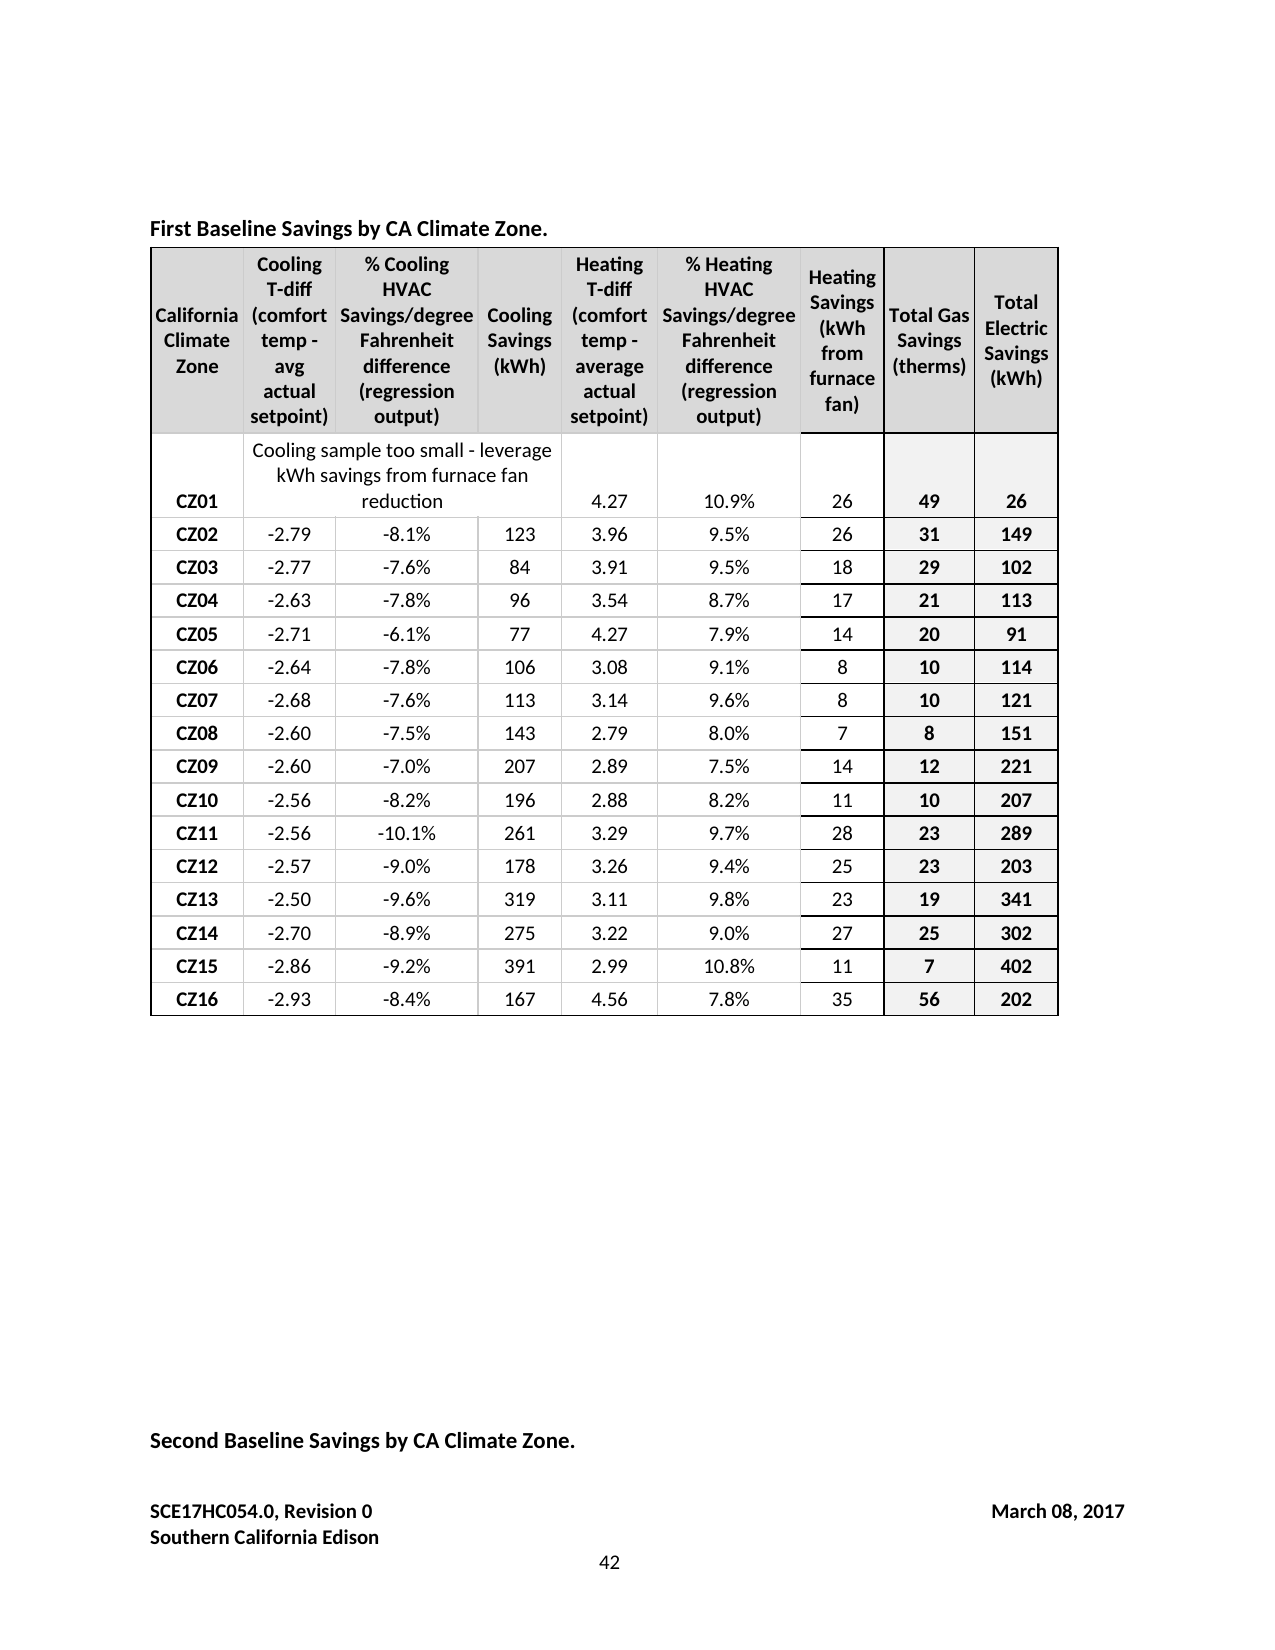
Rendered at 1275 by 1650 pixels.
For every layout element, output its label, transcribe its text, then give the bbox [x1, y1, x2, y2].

table_cell CZ16 [152, 983, 243, 1015]
table_cell 35 [801, 983, 883, 1015]
table_cell -2.70 [244, 917, 335, 948]
table_cell 14 [801, 618, 883, 649]
table_header Total Electric Savings (kWh) [975, 248, 1057, 432]
table_cell 26 [975, 434, 1057, 516]
table_cell 8 [801, 684, 883, 716]
table_cell 402 [975, 950, 1057, 982]
table_cell 26 [801, 434, 883, 516]
table_cell CZ03 [152, 551, 243, 583]
table_cell 20 [885, 618, 974, 649]
table_cell -2.86 [244, 950, 335, 982]
table_cell CZ06 [152, 651, 243, 682]
table_cell -2.50 [244, 883, 335, 915]
table_cell 3.08 [562, 651, 657, 682]
table_cell 26 [801, 518, 883, 549]
table_cell 28 [801, 817, 883, 849]
table_cell 12 [885, 751, 974, 782]
table_cell -2.77 [244, 551, 335, 583]
table_header Heating T-diff (comfort temp - average actual setpoint) [562, 248, 657, 432]
table_cell 10 [885, 784, 974, 815]
table_cell 29 [885, 551, 974, 583]
table_cell 14 [801, 751, 883, 782]
table_cell 7 [885, 950, 974, 982]
table_cell Cooling sample too small - leverage kWh savings from furnace fan reduction [244, 434, 561, 516]
table_cell 3.22 [562, 917, 657, 948]
table_cell CZ12 [152, 850, 243, 882]
table_cell 149 [975, 518, 1057, 549]
table_cell 123 [479, 518, 561, 549]
table_cell 9.5% [658, 518, 800, 549]
table_cell 2.99 [562, 950, 657, 982]
text Second Baseline Savings by CA Climate Zone. [150, 1426, 928, 1454]
table_cell 84 [479, 551, 561, 583]
table_cell 275 [479, 917, 561, 948]
table_cell -2.60 [244, 751, 335, 782]
table_cell 3.96 [562, 518, 657, 549]
table_cell -2.63 [244, 585, 335, 616]
table_cell 23 [885, 817, 974, 849]
table_header Heating Savings (kWh from furnace fan) [801, 248, 883, 432]
table_cell -7.0% [336, 751, 477, 782]
table_cell -8.1% [336, 518, 477, 549]
table_cell 3.11 [562, 883, 657, 915]
table_cell 196 [479, 784, 561, 815]
table_cell 341 [975, 883, 1057, 915]
table_cell -2.60 [244, 717, 335, 749]
table_cell CZ11 [152, 817, 243, 849]
table_header Total Gas Savings (therms) [885, 248, 974, 432]
table_cell -8.2% [336, 784, 477, 815]
table_cell 8 [801, 651, 883, 682]
table_cell 121 [975, 684, 1057, 716]
table_cell -8.9% [336, 917, 477, 948]
table_cell -2.56 [244, 784, 335, 815]
table_header Cooling Savings (kWh) [479, 248, 561, 432]
table_cell CZ10 [152, 784, 243, 815]
table_cell -6.1% [336, 618, 477, 649]
table_cell 261 [479, 817, 561, 849]
table_cell 207 [975, 784, 1057, 815]
table_cell -2.93 [244, 983, 335, 1015]
table_cell 391 [479, 950, 561, 982]
table_cell CZ13 [152, 883, 243, 915]
table_cell CZ14 [152, 917, 243, 948]
table_cell CZ15 [152, 950, 243, 982]
table_cell 11 [801, 950, 883, 982]
table_cell 10.8% [658, 950, 800, 982]
table_cell 56 [885, 983, 974, 1015]
table_cell 96 [479, 585, 561, 616]
table_cell 25 [801, 850, 883, 882]
table_cell -2.57 [244, 850, 335, 882]
table_cell 151 [975, 717, 1057, 749]
table_cell -10.1% [336, 817, 477, 849]
table_cell 2.79 [562, 717, 657, 749]
table_cell -7.8% [336, 651, 477, 682]
table_cell 3.91 [562, 551, 657, 583]
table_cell 8.7% [658, 585, 800, 616]
table_cell 3.54 [562, 585, 657, 616]
table_cell -2.64 [244, 651, 335, 682]
table_cell 10 [885, 684, 974, 716]
table_cell 27 [801, 917, 883, 948]
table_cell 113 [479, 684, 561, 716]
table_cell 167 [479, 983, 561, 1015]
table_cell 202 [975, 983, 1057, 1015]
table_header % Cooling HVAC Savings/degree Fahrenheit difference (regression output) [336, 248, 477, 432]
table_cell 7.9% [658, 618, 800, 649]
table_cell 4.27 [562, 434, 657, 516]
table_cell 102 [975, 551, 1057, 583]
table_cell 289 [975, 817, 1057, 849]
table_cell 7.5% [658, 751, 800, 782]
table_cell 9.6% [658, 684, 800, 716]
table_cell 31 [885, 518, 974, 549]
table_cell 8.2% [658, 784, 800, 815]
table_cell 143 [479, 717, 561, 749]
table_cell 21 [885, 585, 974, 616]
table_cell 2.88 [562, 784, 657, 815]
table_cell 9.1% [658, 651, 800, 682]
table_cell 8 [885, 717, 974, 749]
table_cell 3.14 [562, 684, 657, 716]
table_cell 9.4% [658, 850, 800, 882]
table_cell 9.8% [658, 883, 800, 915]
table_cell 302 [975, 917, 1057, 948]
table_cell 178 [479, 850, 561, 882]
table_cell CZ08 [152, 717, 243, 749]
table_cell -7.5% [336, 717, 477, 749]
table_cell 221 [975, 751, 1057, 782]
table_cell 23 [801, 883, 883, 915]
table_cell 3.26 [562, 850, 657, 882]
table_cell -2.68 [244, 684, 335, 716]
table_cell CZ05 [152, 618, 243, 649]
table_cell 10.9% [658, 434, 800, 516]
table_cell -9.0% [336, 850, 477, 882]
table_cell -2.79 [244, 518, 335, 549]
table_cell 17 [801, 585, 883, 616]
table_cell -9.6% [336, 883, 477, 915]
table_cell -7.6% [336, 551, 477, 583]
table_cell 77 [479, 618, 561, 649]
table_cell 4.27 [562, 618, 657, 649]
table_cell 8.0% [658, 717, 800, 749]
table_cell 7.8% [658, 983, 800, 1015]
table_cell 19 [885, 883, 974, 915]
table_cell 18 [801, 551, 883, 583]
table_cell CZ01 [152, 434, 243, 516]
table_cell 319 [479, 883, 561, 915]
table_cell 9.5% [658, 551, 800, 583]
table_cell 23 [885, 850, 974, 882]
table_cell 106 [479, 651, 561, 682]
table_cell -2.71 [244, 618, 335, 649]
table_cell 49 [885, 434, 974, 516]
table_cell 11 [801, 784, 883, 815]
table_cell 91 [975, 618, 1057, 649]
table_cell -7.8% [336, 585, 477, 616]
table_cell 113 [975, 585, 1057, 616]
table_cell -7.6% [336, 684, 477, 716]
table_cell 9.0% [658, 917, 800, 948]
table_cell 3.29 [562, 817, 657, 849]
table_cell 7 [801, 717, 883, 749]
table_cell 114 [975, 651, 1057, 682]
table_cell 207 [479, 751, 561, 782]
table_cell CZ02 [152, 518, 243, 549]
table_cell -8.4% [336, 983, 477, 1015]
table_cell -2.56 [244, 817, 335, 849]
table_cell -9.2% [336, 950, 477, 982]
table_cell 4.56 [562, 983, 657, 1015]
table_cell 10 [885, 651, 974, 682]
table_cell CZ07 [152, 684, 243, 716]
table_header % Heating HVAC Savings/degree Fahrenheit difference (regression output) [658, 248, 800, 432]
text First Baseline Savings by CA Climate Zone. [150, 214, 928, 242]
table_header Cooling T-diff (comfort temp - avg actual setpoint) [244, 248, 335, 432]
table_header California Climate Zone [152, 248, 243, 432]
table_cell 2.89 [562, 751, 657, 782]
table_cell CZ09 [152, 751, 243, 782]
table_cell 25 [885, 917, 974, 948]
table_cell 9.7% [658, 817, 800, 849]
table_cell 203 [975, 850, 1057, 882]
table_cell CZ04 [152, 585, 243, 616]
